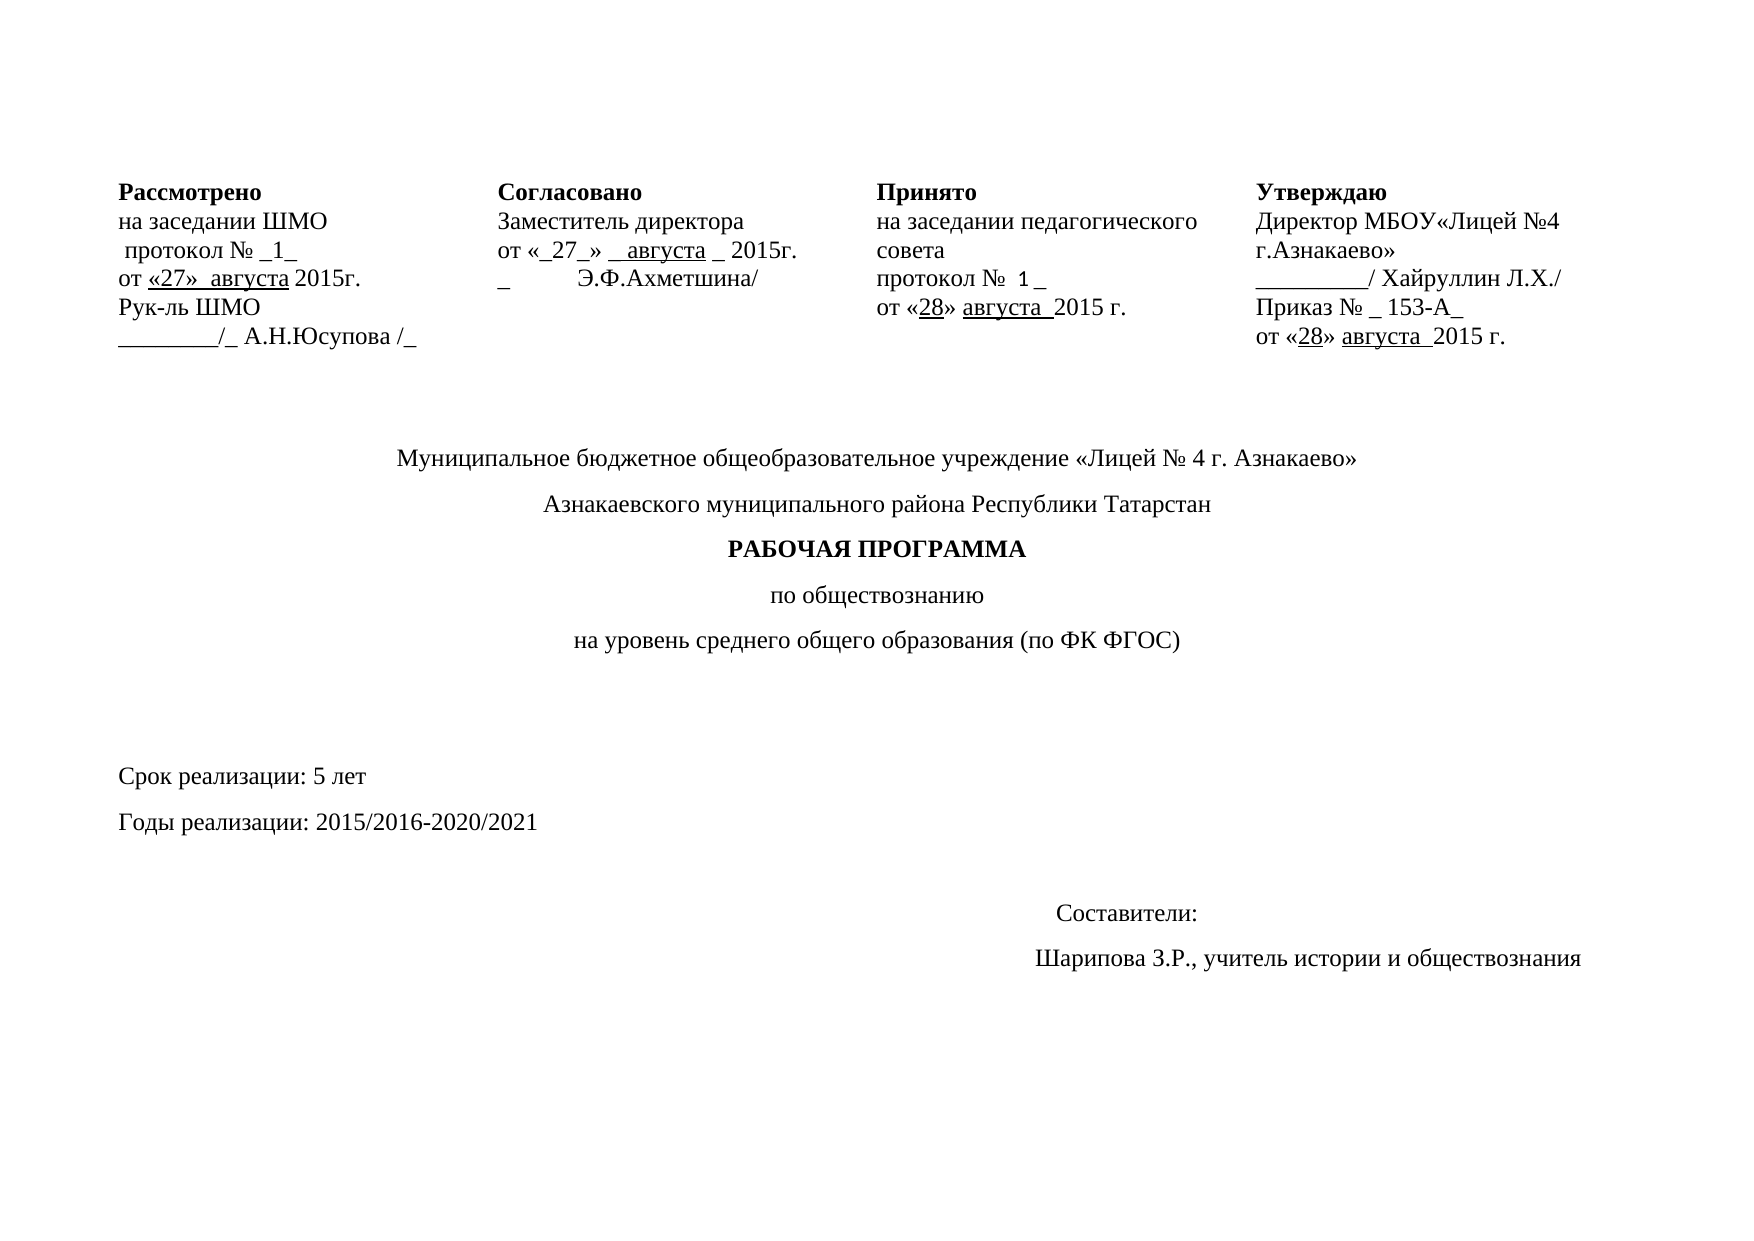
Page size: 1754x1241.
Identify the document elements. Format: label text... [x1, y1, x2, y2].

table_header Утверждаю Директор МБОУ«Лицей №4 г.Азнакаево» _________/ Хайруллин Л.Х./ Приказ № _ 153-А_ от «28» августа 2015 г. [1244, 177, 1623, 350]
text Годы реализации: 2015/2016-2020/2021 [118, 807, 1636, 836]
text РАБОЧАЯ ПРОГРАММА [118, 534, 1636, 563]
text Срок реализации: 5 лет [118, 761, 1636, 790]
table_header Согласовано Заместитель директора от «_27_» _ августа _ 2015г. _ Э.Ф.Ахметшина/ [486, 177, 865, 350]
text Составители: [118, 898, 1636, 926]
table_header Принято на заседании педагогического совета протокол № 1 _ от «28» августа 2015 г. [865, 177, 1244, 350]
text по обществознанию [118, 580, 1636, 608]
text на уровень среднего общего образования (по ФК ФГОС) [118, 625, 1636, 654]
text Азнакаевского муниципального района Республики Татарстан [118, 489, 1636, 518]
table_header Рассмотрено на заседании ШМО протокол № _1_ от «27» августа 2015г. Рук-ль ШМО ________/_ А.Н.Юсупова /_ [107, 177, 486, 350]
text Шарипова З.Р., учитель истории и обществознания [118, 943, 1636, 972]
text Муниципальное бюджетное общеобразовательное учреждение «Лицей № 4 г. Азнакаево» [118, 443, 1636, 472]
